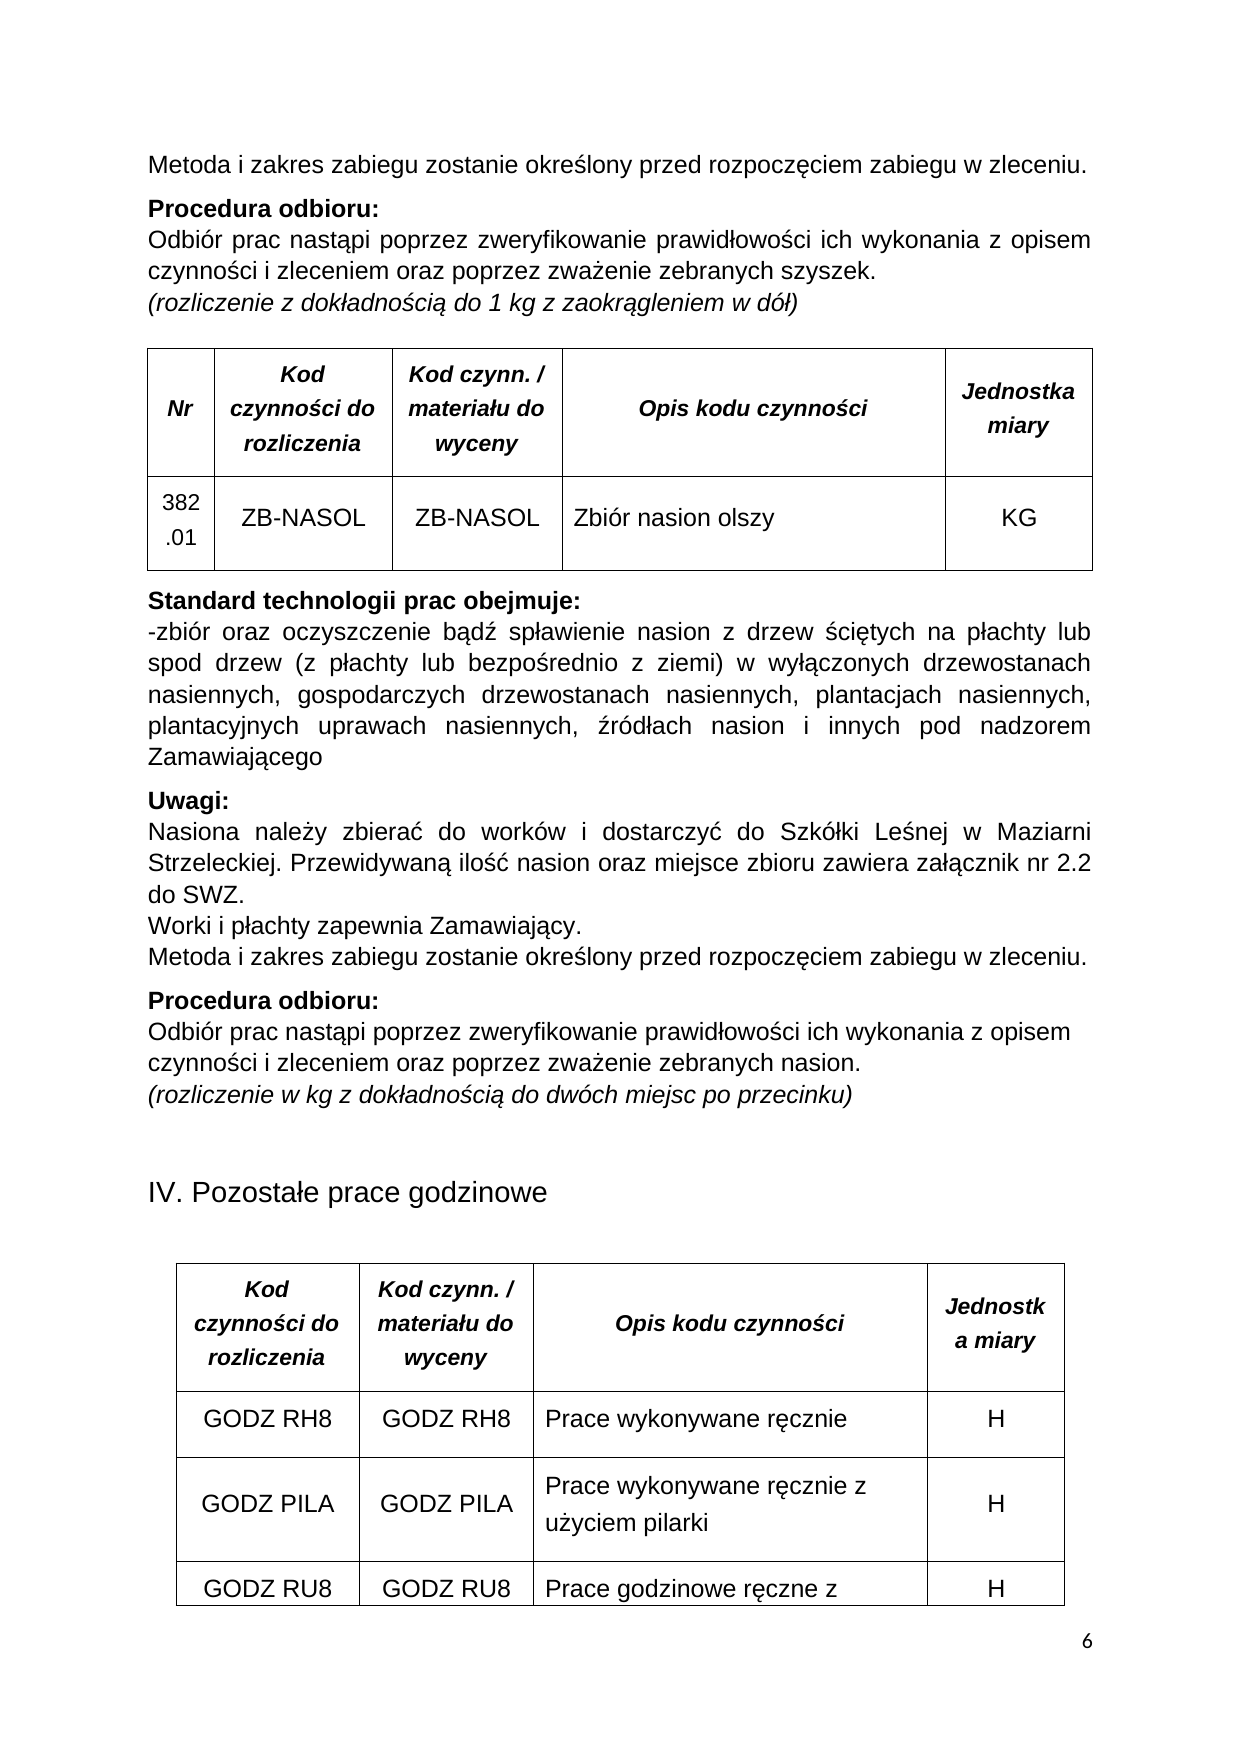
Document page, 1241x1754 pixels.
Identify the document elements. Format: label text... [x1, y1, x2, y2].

table_header Opis kodu czynności [563, 349, 945, 476]
table_cell GODZ PILA [360, 1458, 533, 1561]
text Procedura odbioru: [148, 983, 1093, 1015]
text Nasiona należy zbierać do worków i dostarczyć do Szkółki Leśnej w Maziarni Strzeleckiej. Przewidywaną ilość nasion oraz miejsce zbioru zawiera załącznik nr 2.2 do SWZ. [148, 815, 1093, 908]
text Uwagi: [148, 783, 1093, 815]
text (rozliczenie w kg z dokładnością do dwóch miejsc po przecinku) [148, 1077, 1093, 1108]
text (rozliczenie z dokładnością do 1 kg z zaokrągleniem w dół) [148, 285, 1093, 316]
table_cell ZB-NASOL [393, 477, 562, 570]
text -zbiór oraz oczyszczenie bądź spławienie nasion z drzew ściętych na płachty lub spod drzew (z płachty lub bezpośrednio z ziemi) w wyłączonych drzewostanach nasiennych, gospodarczych drzewostanach nasiennych, plantacjach nasiennych, plantacyjnych uprawach nasiennych, źródłach nasion i innych pod nadzorem Zamawiającego [148, 615, 1093, 771]
table_cell Zbiór nasion olszy [563, 477, 945, 570]
text Procedura odbioru: [148, 191, 1093, 223]
table_cell H [928, 1458, 1064, 1561]
table_header Kod czynn. / materiału do wyceny [393, 349, 562, 476]
table_header Kod czynności do rozliczenia [177, 1264, 359, 1391]
table_header Opis kodu czynności [534, 1264, 927, 1391]
table_header Kod czynn. / materiału do wyceny [360, 1264, 533, 1391]
table_cell GODZ RU8 [360, 1562, 533, 1605]
table_cell GODZ RH8 [360, 1392, 533, 1457]
table_cell Prace wykonywane ręcznie z użyciem pilarki [534, 1458, 927, 1561]
subtitle Pozostałe prace godzinowe [148, 1175, 1093, 1208]
table_cell H [928, 1392, 1064, 1457]
text Metoda i zakres zabiegu zostanie określony przed rozpoczęciem zabiegu w zleceniu. [148, 148, 1093, 179]
text czynności i zleceniem oraz poprzez zważenie zebranych nasion. [148, 1046, 1093, 1077]
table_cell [534, 1562, 927, 1605]
table_cell GODZ RH8 [177, 1392, 359, 1457]
table_header Nr [148, 349, 214, 476]
table_cell KG [946, 477, 1092, 570]
table_header Jednostka miary [928, 1264, 1064, 1391]
table_cell Prace wykonywane ręcznie [534, 1392, 927, 1457]
table_header Jednostka miary [946, 349, 1092, 476]
table_header Kod czynności do rozliczenia [215, 349, 392, 476]
text Metoda i zakres zabiegu zostanie określony przed rozpoczęciem zabiegu w zleceniu. [148, 940, 1093, 971]
text Odbiór prac nastąpi poprzez zweryfikowanie prawidłowości ich wykonania z opisem [148, 1015, 1093, 1046]
table_cell ZB-NASOL [215, 477, 392, 570]
text Odbiór prac nastąpi poprzez zweryfikowanie prawidłowości ich wykonania z opisem czynności i zleceniem oraz poprzez zważenie zebranych szyszek. [148, 223, 1093, 285]
table_cell 382.01 [148, 477, 214, 570]
table_cell H [928, 1562, 1064, 1605]
text Worki i płachty zapewnia Zamawiający. [148, 908, 1093, 940]
table_cell GODZ PILA [177, 1458, 359, 1561]
text Standard technologii prac obejmuje: [148, 583, 1093, 615]
table_cell GODZ RU8 [177, 1562, 359, 1605]
